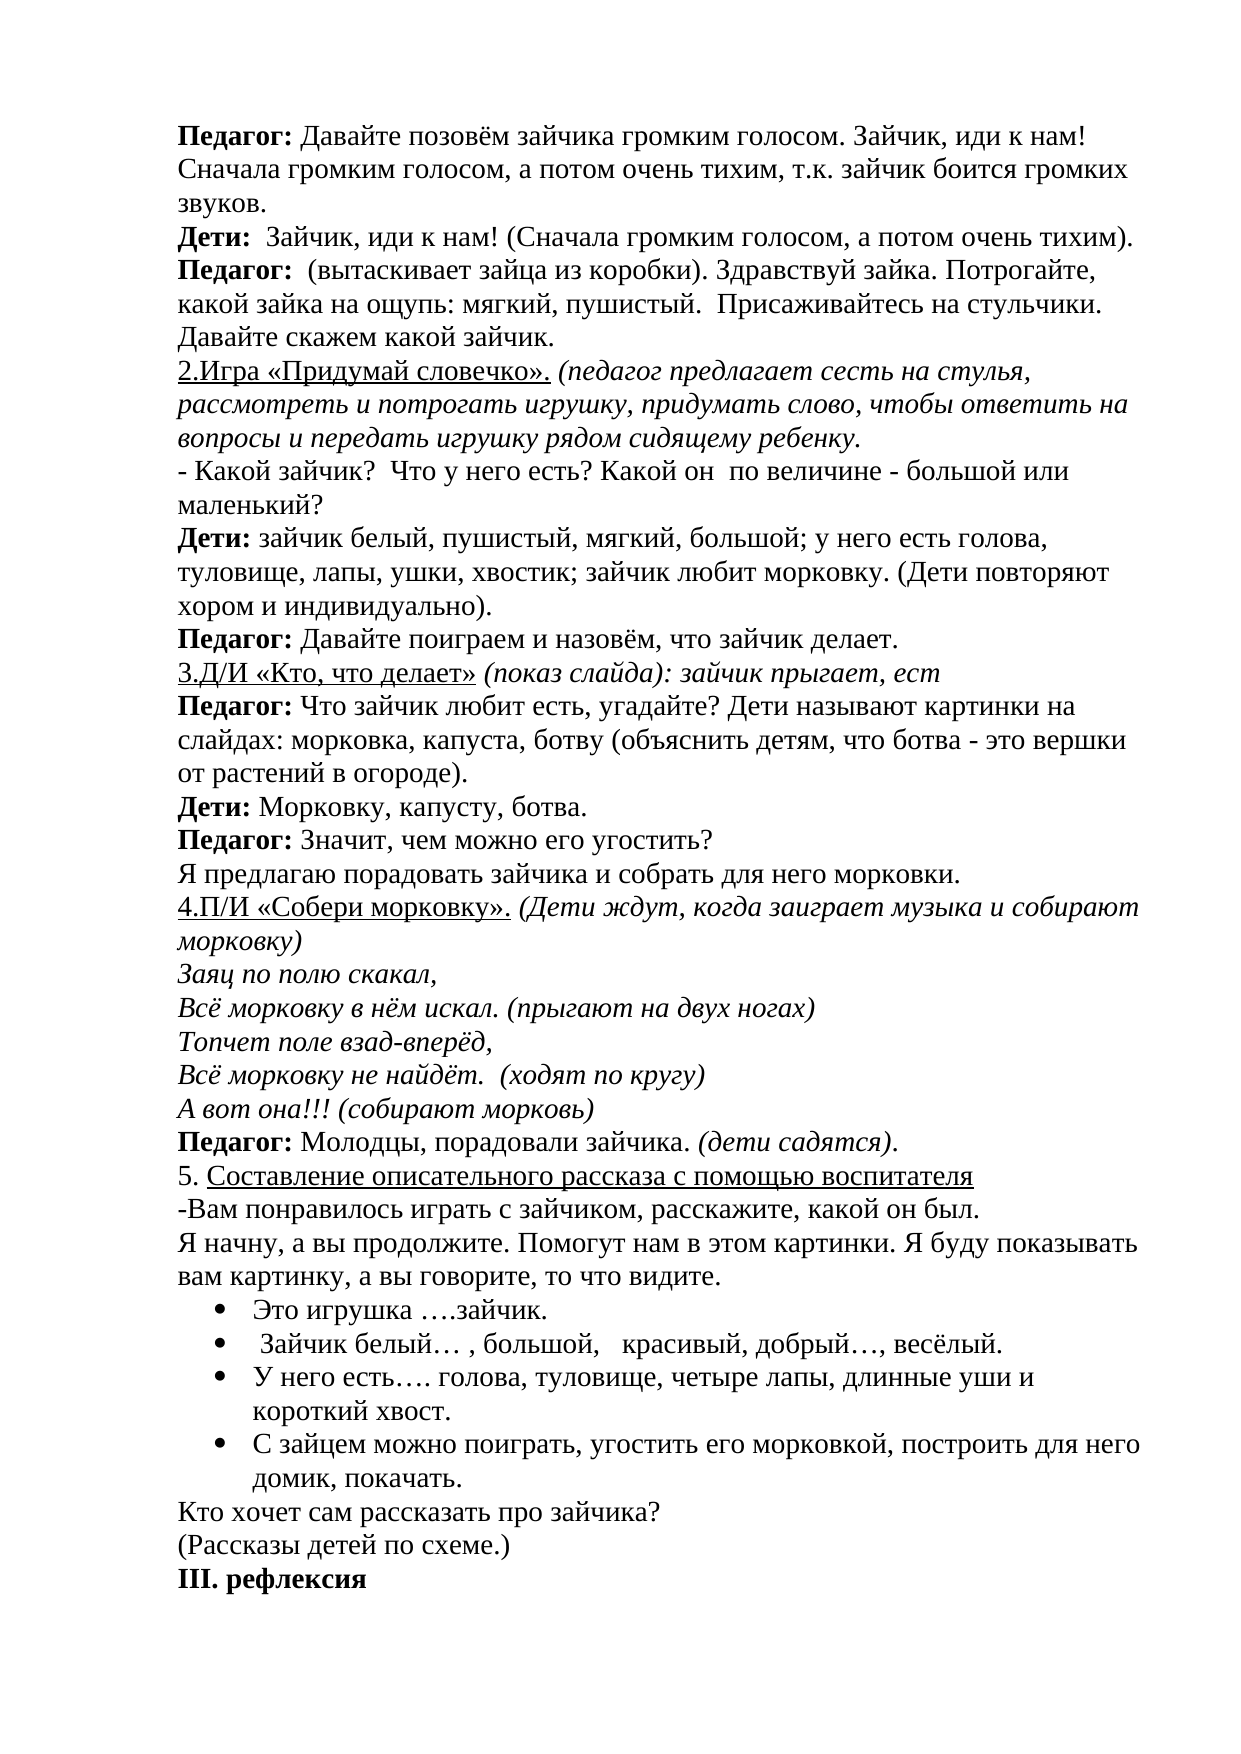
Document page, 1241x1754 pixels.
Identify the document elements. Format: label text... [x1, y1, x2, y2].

text - Какой зайчик? Что у него есть? Какой он по величине - большой или маленький? [177, 453, 1152, 521]
text Дети: Морковку, капусту, ботва. [177, 789, 1152, 822]
text (Рассказы детей по схеме.) [177, 1527, 1152, 1561]
text 3.Д/И «Кто, что делает» (показ слайда): зайчик прыгает, ест [177, 655, 1152, 688]
text 5. Составление описательного рассказа с помощью воспитателя [177, 1158, 1152, 1191]
text Педагог: Давайте позовём зайчика громким голосом. Зайчик, иди к нам! Сначала громким голосом, а потом очень тихим, т.к. зайчик боится громких звуков. [177, 118, 1152, 219]
text Я предлагаю порадовать зайчика и собрать для него морковки. [177, 856, 1152, 889]
text Кто хочет сам рассказать про зайчика? [177, 1494, 1152, 1527]
text Заяц по полю скакал, Всё морковку в нём искал. (прыгают на двух ногах) [437, 957, 1152, 1024]
text Педагог: Молодцы, порадовали зайчика. (дети садятся). [177, 1124, 1152, 1158]
text Педагог: Что зайчик любит есть, угадайте? Дети называют картинки на слайдах: морковка, капуста, ботву (объяснить детям, что ботва - это вершки от растений в огороде). [177, 688, 1152, 789]
list С зайцем можно поиграть, угостить его морковкой, построить для него домик, покачать. [215, 1427, 1152, 1494]
list Зайчик белый… , большой, красивый, добрый…, весёлый. [215, 1326, 1152, 1359]
text III. рефлексия [177, 1561, 1152, 1594]
text Педагог: (вытаскивает зайца из коробки). Здравствуй зайка. Потрогайте, какой зайка на ощупь: мягкий, пушистый. Присаживайтесь на стульчики. Давайте скажем какой зайчик. [177, 252, 1152, 353]
list Это игрушка ….зайчик. [215, 1292, 1152, 1326]
text 2.Игра «Придумай словечко». (педагог предлагает сесть на стулья, рассмотреть и потрогать игрушку, придумать слово, чтобы ответить на вопросы и передать игрушку рядом сидящему ребенку. [177, 353, 1152, 453]
text Топчет поле взад-вперёд, Всё морковку не найдёт. (ходят по кругу) А вот она!!! (собирают морковь) [177, 1024, 1152, 1124]
text Педагог: Давайте поиграем и назовём, что зайчик делает. [177, 621, 1152, 655]
list У него есть…. голова, туловище, четыре лапы, длинные уши и короткий хвост. [215, 1359, 1152, 1427]
text -Вам понравилось играть с зайчиком, расскажите, какой он был. [177, 1191, 1152, 1225]
text Дети: зайчик белый, пушистый, мягкий, большой; у него есть голова, туловище, лапы, ушки, хвостик; зайчик любит морковку. (Дети повторяют хором и индивидуально). [177, 521, 1152, 621]
text Я начну, а вы продолжите. Помогут нам в этом картинки. Я буду показывать вам картинку, а вы говорите, то что видите. [177, 1225, 1152, 1292]
text Дети: Зайчик, иди к нам! (Сначала громким голосом, а потом очень тихим). [177, 219, 1152, 252]
text 4.П/И «Собери морковку». (Дети ждут, когда заиграет музыка и собирают морковку) [177, 889, 1152, 957]
text Педагог: Значит, чем можно его угостить? [177, 822, 1152, 856]
